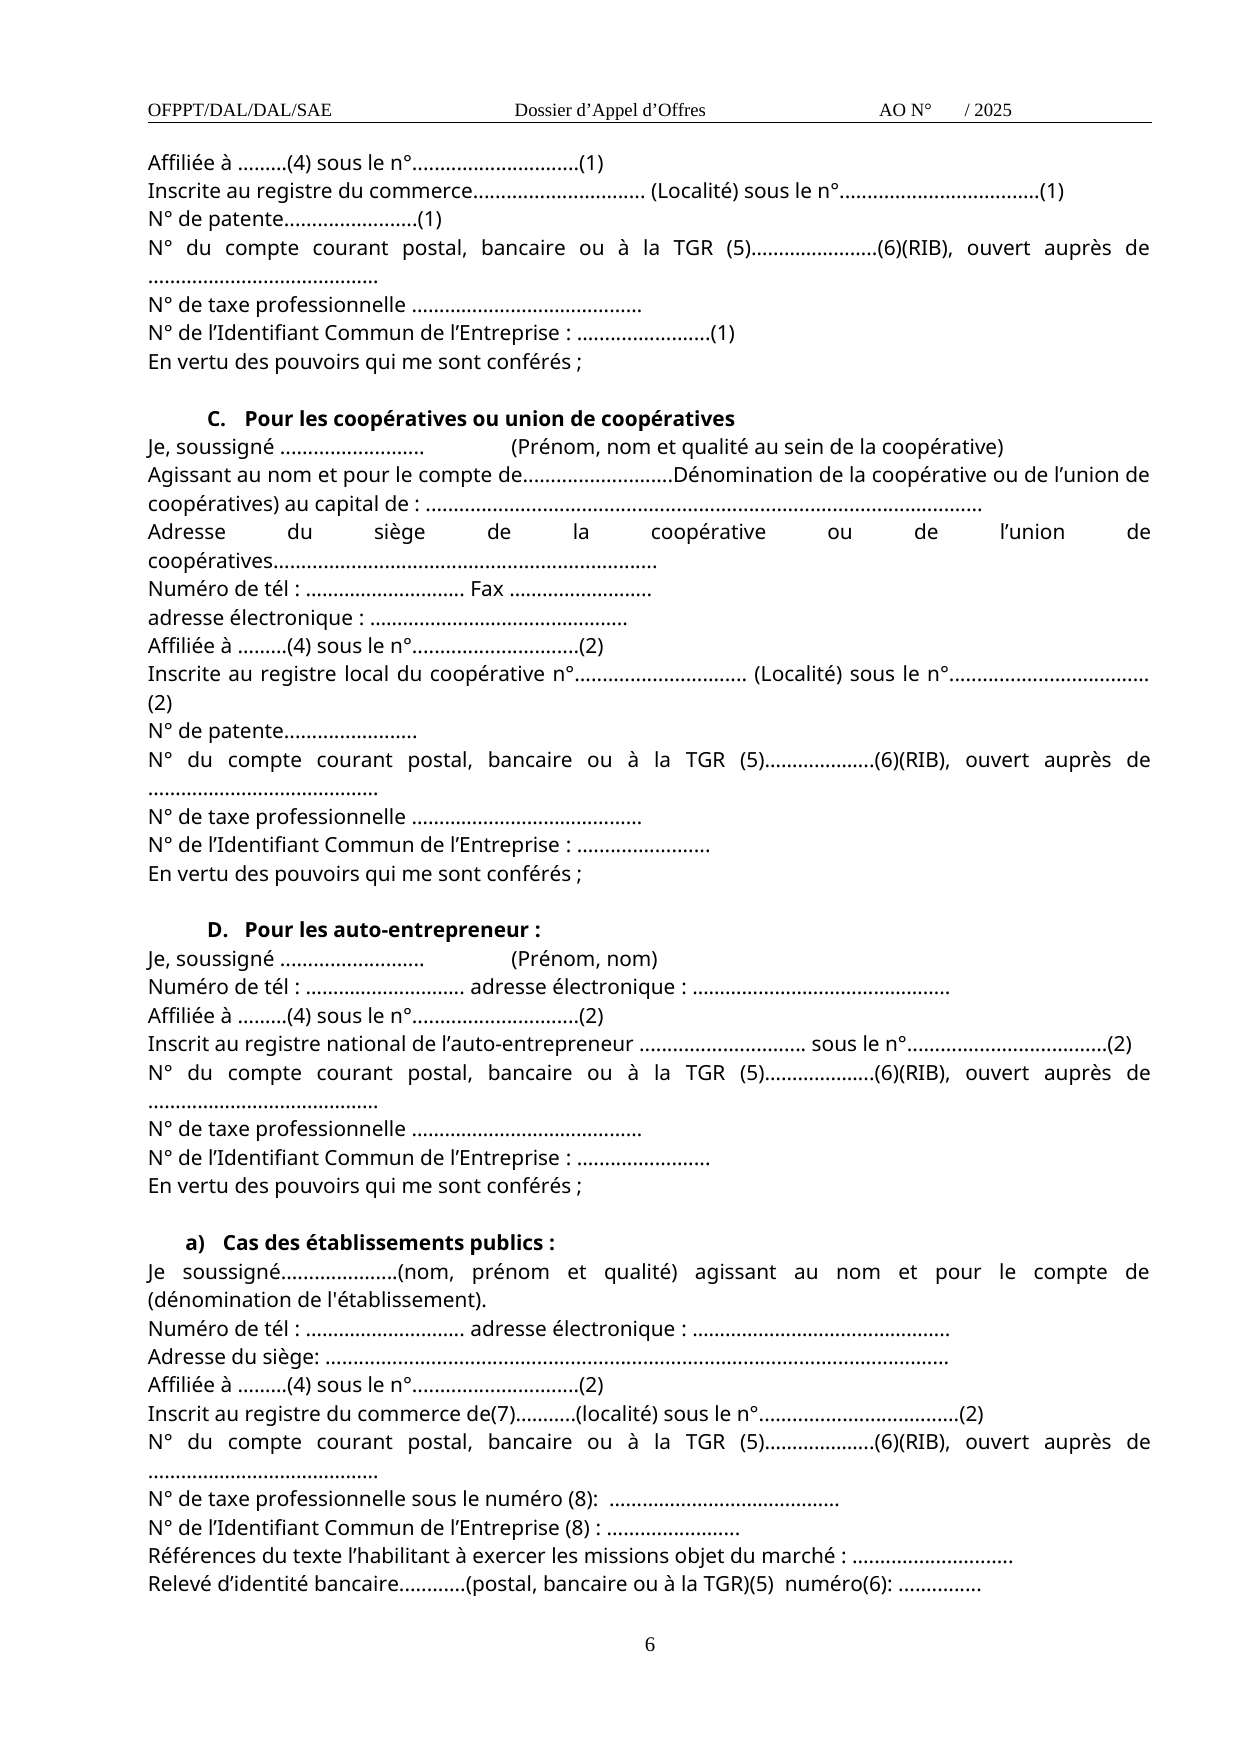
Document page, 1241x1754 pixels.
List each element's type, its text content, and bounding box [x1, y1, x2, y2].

text Affiliée à ………(4) sous le n°..............................(2) [148, 631, 1152, 659]
text N° de l’Identifiant Commun de l’Entreprise : ........................(1) [148, 318, 1152, 347]
list Cas des établissements publics : [185, 1228, 1152, 1257]
text N° du compte courant postal, bancaire ou à la TGR (5)………………..(6)(RIB), ouvert auprès de …………………………………… [148, 1058, 1152, 1114]
text Numéro de tél : ……………………….. Fax …………………….. [148, 574, 1152, 603]
text N° de l’Identifiant Commun de l’Entreprise (8) : ........................ [148, 1513, 1152, 1541]
text adresse électronique : ……………………………………….. [148, 603, 1152, 631]
text Inscrit au registre national de l’auto-entrepreneur .............................. sous le n°....................................(2) [148, 1029, 1152, 1058]
text N° de taxe professionnelle sous le numéro (8): …………………………………… [148, 1484, 1152, 1513]
text Affiliée à ………(4) sous le n°..............................(2) [148, 1001, 1152, 1029]
text En vertu des pouvoirs qui me sont conférés ; [148, 859, 1152, 887]
text Adresse du siège de la coopérative ou de l’union de coopératives..................................................................... [148, 517, 1152, 574]
text Références du texte l’habilitant à exercer les missions objet du marché : ............................. [148, 1541, 1152, 1569]
text N° de patente........................(1) [148, 204, 1152, 233]
text N° de taxe professionnelle …………………………………… [148, 290, 1152, 318]
text Relevé d’identité bancaire............(postal, bancaire ou à la TGR)(5) numéro(6): ............... [148, 1569, 1152, 1598]
text Numéro de tél : ……………………….. adresse électronique : ……………………………………….. [148, 972, 1152, 1001]
text Inscrite au registre local du coopérative n°............................... (Localité) sous le n°....................................(2) [148, 659, 1152, 716]
text N° de l’Identifiant Commun de l’Entreprise : ........................ [148, 830, 1152, 859]
text Je, soussigné .......................... (Prénom, nom) [148, 944, 1152, 972]
text Inscrite au registre du commerce............................... (Localité) sous le n°....................................(1) [148, 176, 1152, 204]
text Affiliée à ………(4) sous le n°..............................(1) [148, 148, 1152, 176]
text N° du compte courant postal, bancaire ou à la TGR (5)…………………..(6)(RIB), ouvert auprès de …………………………………… [148, 233, 1152, 290]
text N° de taxe professionnelle …………………………………… [148, 802, 1152, 830]
text En vertu des pouvoirs qui me sont conférés ; [148, 1171, 1152, 1200]
text N° du compte courant postal, bancaire ou à la TGR (5)………………..(6)(RIB), ouvert auprès de …………………………………… [148, 1427, 1152, 1484]
text Inscrit au registre du commerce de(7)………..(localité) sous le n°....................................(2) [148, 1399, 1152, 1427]
text Affiliée à ………(4) sous le n°..............................(2) [148, 1371, 1152, 1399]
list Pour les auto-entrepreneur : [207, 916, 1152, 944]
list Pour les coopératives ou union de coopératives [207, 404, 1152, 432]
text Agissant au nom et pour le compte de...........................Dénomination de la coopérative ou de l’union de coopératives) au capital de : .................................................................................................... [148, 461, 1152, 517]
text N° de l’Identifiant Commun de l’Entreprise : ........................ [148, 1143, 1152, 1171]
text N° du compte courant postal, bancaire ou à la TGR (5)………………..(6)(RIB), ouvert auprès de …………………………………… [148, 745, 1152, 802]
text Je, soussigné .......................... (Prénom, nom et qualité au sein de la coopérative) [148, 432, 1152, 461]
text Adresse du siège: ................................................................................................................ [148, 1342, 1152, 1371]
text Numéro de tél : ……………………….. adresse électronique : ……………………………………….. [148, 1314, 1152, 1342]
text Je soussigné.....................(nom, prénom et qualité) agissant au nom et pour le compte de (dénomination de l'établissement). [148, 1257, 1152, 1314]
text En vertu des pouvoirs qui me sont conférés ; [148, 347, 1152, 375]
text N° de patente........................ [148, 716, 1152, 745]
text N° de taxe professionnelle …………………………………… [148, 1114, 1152, 1143]
